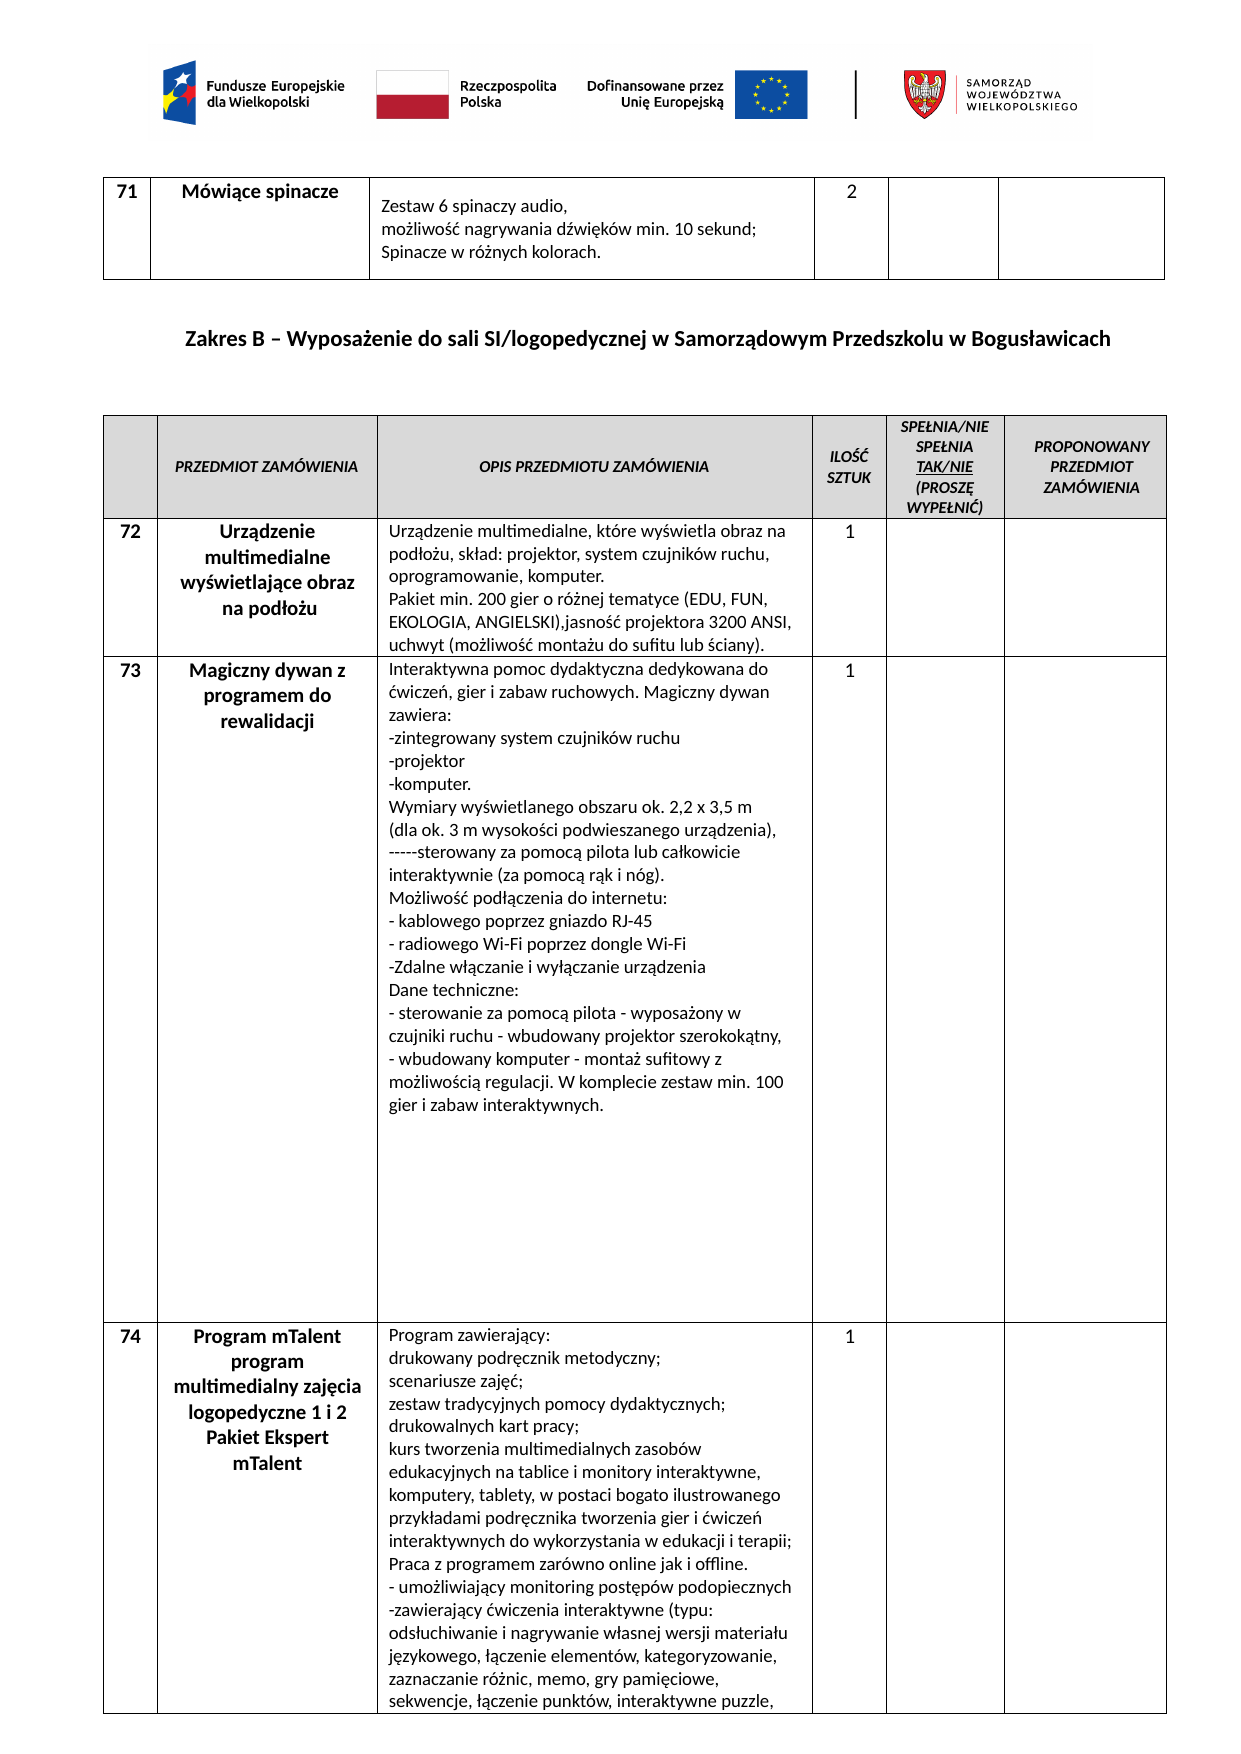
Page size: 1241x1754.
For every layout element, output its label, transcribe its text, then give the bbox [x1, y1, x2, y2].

table_header OPIS PRZEDMIOTU ZAMÓWIENIA [378, 416, 812, 518]
table_header [104, 416, 157, 518]
table_cell 2 [815, 178, 888, 279]
table_cell [1005, 657, 1166, 1322]
table_cell 1 [813, 657, 886, 1322]
table_header PRZEDMIOT ZAMÓWIENIA [158, 416, 377, 518]
table_cell [887, 519, 1004, 656]
table_cell Urządzenie multimedialne wyświetlające obraz na podłożu [158, 519, 377, 656]
table_cell 1 [813, 1323, 886, 1712]
table_header PROPONOWANY PRZEDMIOT ZAMÓWIENIA [1005, 416, 1166, 518]
table_cell [889, 178, 998, 279]
table_cell Urządzenie multimedialne, które wyświetla obraz na podłożu, skład: projektor, system czujników ruchu, oprogramowanie, komputer. Pakiet min. 200 gier o różnej tematyce (EDU, FUN, EKOLOGIA, ANGIELSKI),jasność projektora 3200 ANSI, uchwyt (możliwość montażu do sufitu lub ściany). [378, 519, 812, 656]
table_cell Mówiące spinacze [151, 178, 369, 279]
table_cell Zestaw 6 spinaczy audio, możliwość nagrywania dźwięków min. 10 sekund; Spinacze w różnych kolorach. [370, 178, 814, 279]
table_cell Interaktywna pomoc dydaktyczna dedykowana do ćwiczeń, gier i zabaw ruchowych. Magiczny dywan zawiera: -zintegrowany system czujników ruchu -projektor -komputer. Wymiary wyświetlanego obszaru ok. 2,2 x 3,5 m (dla ok. 3 m wysokości podwieszanego urządzenia), -----sterowany za pomocą pilota lub całkowicie interaktywnie (za pomocą rąk i nóg). Możliwość podłączenia do internetu: - kablowego poprzez gniazdo RJ-45 - radiowego Wi-Fi poprzez dongle Wi-Fi -Zdalne włączanie i wyłączanie urządzenia Dane techniczne: - sterowanie za pomocą pilota - wyposażony w czujniki ruchu - wbudowany projektor szerokokątny, - wbudowany komputer - montaż sufitowy z możliwością regulacji. W komplecie zestaw min. 100 gier i zabaw interaktywnych. [378, 657, 812, 1322]
table_cell [1005, 1323, 1166, 1712]
table_cell [1005, 519, 1166, 656]
table_cell [887, 657, 1004, 1322]
text Zakres B – Wyposażenie do sali SI/logopedycznej w Samorządowym Przedszkolu w Bogusławicach [185, 324, 1137, 352]
table_cell 73 [104, 657, 157, 1322]
table_cell 1 [813, 519, 886, 656]
table_cell Magiczny dywan z programem do rewalidacji [158, 657, 377, 1322]
picture [147, 44, 1093, 141]
table_cell Program mTalent program multimedialny zajęcia logopedyczne 1 i 2 Pakiet Ekspert mTalent [158, 1323, 377, 1712]
table_cell [887, 1323, 1004, 1712]
table_cell 74 [104, 1323, 157, 1712]
table_header ILOŚĆ SZTUK [813, 416, 886, 518]
table_cell [999, 178, 1164, 279]
table_header SPEŁNIA/NIE SPEŁNIA TAK/NIE (PROSZĘ WYPEŁNIĆ) [887, 416, 1004, 518]
table_cell 72 [104, 519, 157, 656]
table_cell 71 [104, 178, 150, 279]
